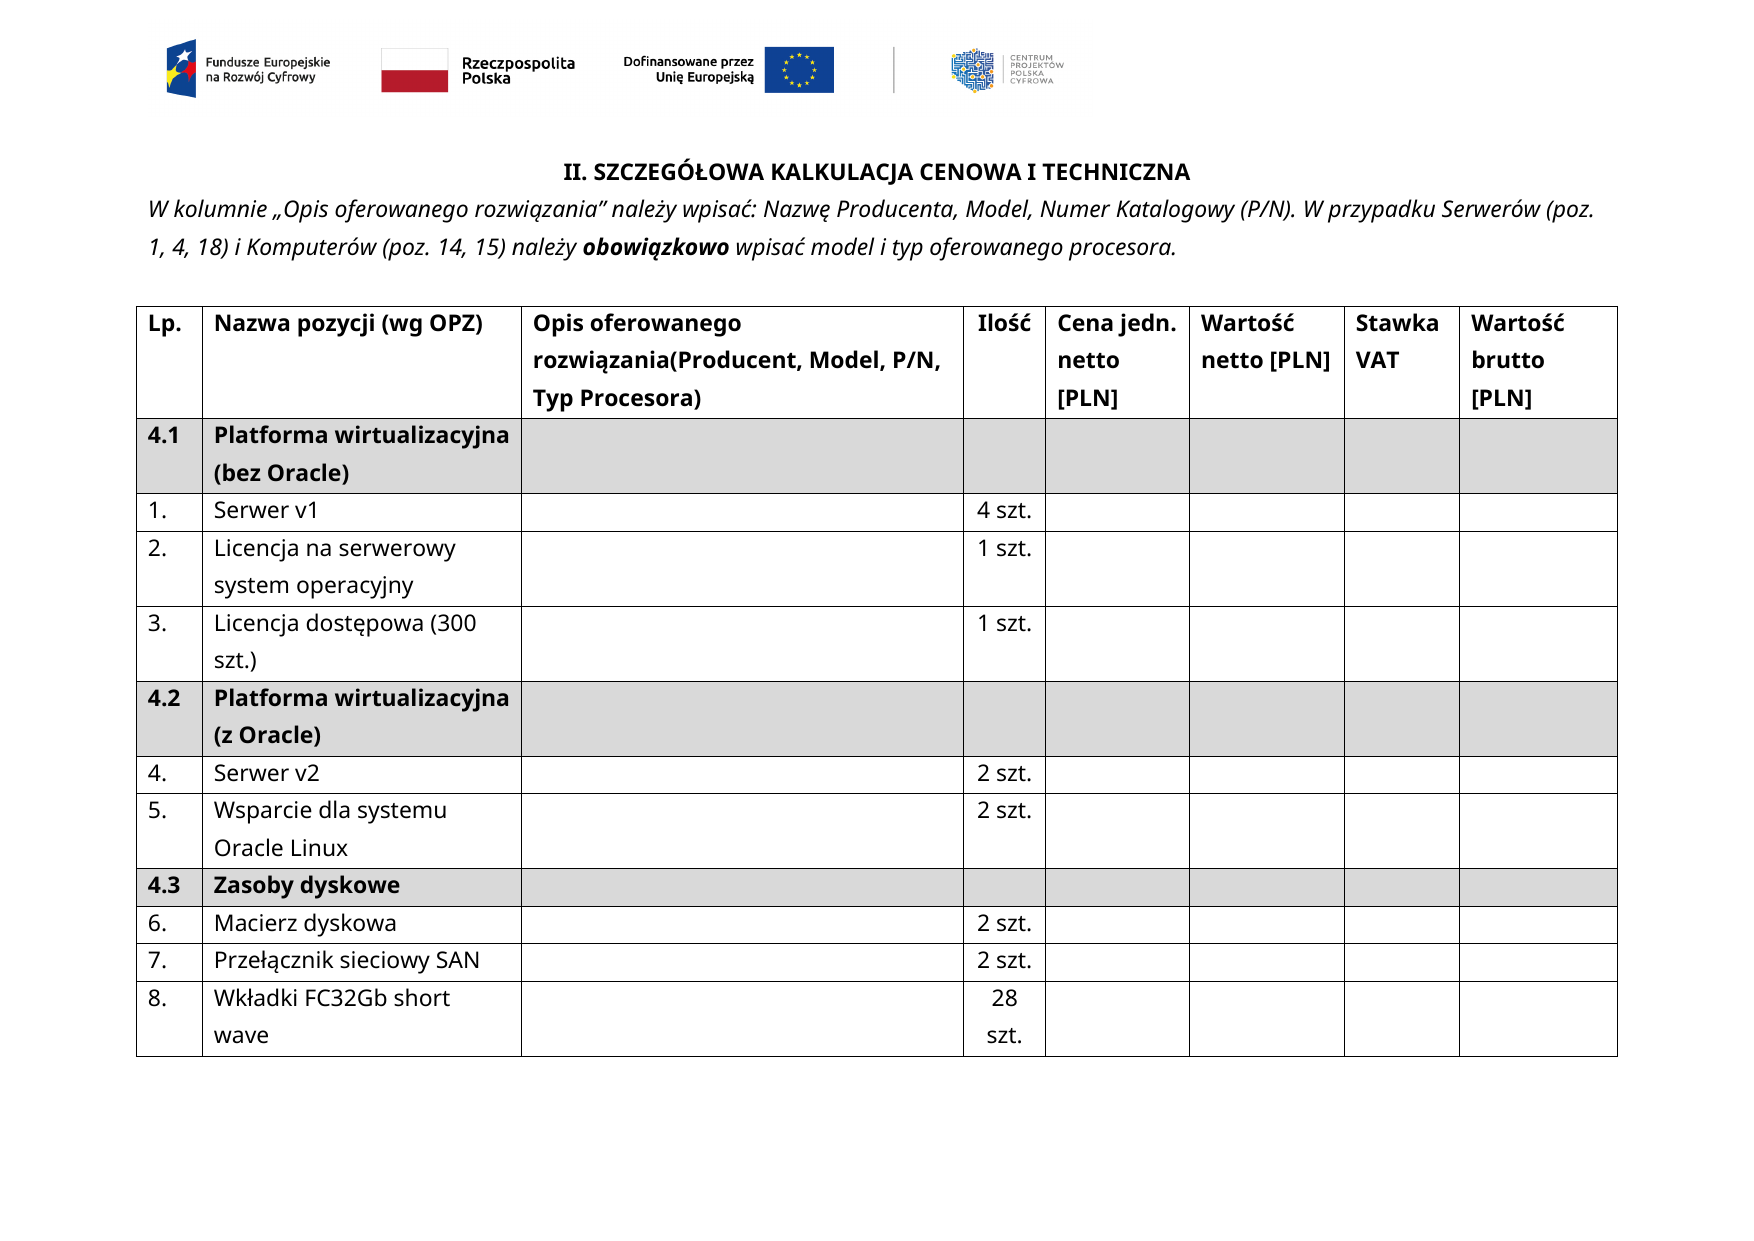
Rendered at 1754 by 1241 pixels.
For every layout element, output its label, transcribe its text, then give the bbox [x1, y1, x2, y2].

table_cell [1345, 869, 1459, 906]
table_cell [1046, 682, 1189, 756]
table_cell [1460, 944, 1617, 981]
table_cell 2 szt. [964, 757, 1045, 793]
table_cell [522, 757, 963, 793]
table_header Nazwa pozycji (wg OPZ) [203, 307, 521, 418]
table_cell [522, 607, 963, 681]
picture [147, 19, 1093, 117]
table_cell [1046, 757, 1189, 793]
table_header Wartość netto [PLN] [1190, 307, 1344, 418]
table_header Lp. [137, 307, 202, 418]
table_cell [1345, 944, 1459, 981]
table_cell [1046, 907, 1189, 943]
table_cell [964, 682, 1045, 756]
table_cell [1190, 869, 1344, 906]
table_cell [1190, 532, 1344, 606]
table_cell Zasoby dyskowe [203, 869, 521, 906]
table_cell [1345, 757, 1459, 793]
table_cell [1460, 757, 1617, 793]
table_cell 1 szt. [964, 607, 1045, 681]
table_cell [1046, 869, 1189, 906]
table_cell [522, 532, 963, 606]
table_cell [1046, 494, 1189, 531]
table_cell 2 szt. [964, 907, 1045, 943]
table_cell [1190, 907, 1344, 943]
table_cell [1345, 419, 1459, 493]
table_cell [522, 794, 963, 868]
table_cell Wsparcie dla systemu Oracle Linux [203, 794, 521, 868]
table_cell Serwer v1 [203, 494, 521, 531]
table_cell [1345, 607, 1459, 681]
table_cell [1460, 607, 1617, 681]
table_cell [522, 944, 963, 981]
table_cell [1345, 907, 1459, 943]
table_cell 1 szt. [964, 532, 1045, 606]
table_cell Serwer v2 [203, 757, 521, 793]
table_cell 3. [137, 607, 202, 681]
table_cell 28 szt. [964, 982, 1045, 1056]
table_header Wartość brutto [PLN] [1460, 307, 1617, 418]
table_header Cena jedn. netto [PLN] [1046, 307, 1189, 418]
table_cell [1460, 494, 1617, 531]
table_cell 2 szt. [964, 794, 1045, 868]
table_cell 6. [137, 907, 202, 943]
table_header Stawka VAT [1345, 307, 1459, 418]
table_cell [1046, 944, 1189, 981]
table_cell [1046, 419, 1189, 493]
table_cell [1345, 532, 1459, 606]
table_cell [1460, 982, 1617, 1056]
table_cell [522, 869, 963, 906]
table_cell [1345, 494, 1459, 531]
table_cell [1345, 794, 1459, 868]
table_cell [1190, 419, 1344, 493]
table_cell [1046, 982, 1189, 1056]
table_cell [1190, 607, 1344, 681]
table_cell Platforma wirtualizacyjna (z Oracle) [203, 682, 521, 756]
table_cell [1460, 682, 1617, 756]
table_cell [522, 907, 963, 943]
table_cell 1. [137, 494, 202, 531]
text II. SZCZEGÓŁOWA KALKULACJA CENOWA I TECHNICZNA [148, 156, 1606, 187]
table_cell [1190, 682, 1344, 756]
table_cell [1046, 607, 1189, 681]
table_cell [1460, 419, 1617, 493]
table_cell [964, 419, 1045, 493]
table_cell [1460, 869, 1617, 906]
table_cell Licencja dostępowa (300 szt.) [203, 607, 521, 681]
table_cell [1190, 982, 1344, 1056]
table_cell 7. [137, 944, 202, 981]
table_cell [1190, 794, 1344, 868]
table_cell Macierz dyskowa [203, 907, 521, 943]
table_cell [522, 682, 963, 756]
table_cell 4.3 [137, 869, 202, 906]
table_cell [522, 494, 963, 531]
table_cell 2. [137, 532, 202, 606]
table_cell [522, 419, 963, 493]
table_cell 5. [137, 794, 202, 868]
table_cell 4.1 [137, 419, 202, 493]
table_cell [1190, 494, 1344, 531]
table_cell Wkładki FC32Gb short wave [203, 982, 521, 1056]
table_cell 4.2 [137, 682, 202, 756]
table_cell [1190, 944, 1344, 981]
table_cell [1046, 532, 1189, 606]
table_cell [1345, 982, 1459, 1056]
table_cell 4. [137, 757, 202, 793]
table_cell [964, 869, 1045, 906]
table_header Ilość [964, 307, 1045, 418]
table_cell [1460, 532, 1617, 606]
table_cell 4 szt. [964, 494, 1045, 531]
table_cell 8. [137, 982, 202, 1056]
text W kolumnie „Opis oferowanego rozwiązania” należy wpisać: Nazwę Producenta, Model, Numer Katalogowy (P/N). W przypadku Serwerów (poz. 1, 4, 18) i Komputerów (poz. 14, 15) należy obowiązkowo wpisać model i typ oferowanego procesora. [148, 193, 1606, 262]
table_cell Platforma wirtualizacyjna (bez Oracle) [203, 419, 521, 493]
table_cell Licencja na serwerowy system operacyjny [203, 532, 521, 606]
table_cell [1190, 757, 1344, 793]
table_cell [1460, 907, 1617, 943]
table_cell [1460, 794, 1617, 868]
table_cell [1345, 682, 1459, 756]
table_cell Przełącznik sieciowy SAN [203, 944, 521, 981]
table_cell [522, 982, 963, 1056]
table_header Opis oferowanego rozwiązania(Producent, Model, P/N, Typ Procesora) [522, 307, 963, 418]
table_cell [1046, 794, 1189, 868]
table_cell 2 szt. [964, 944, 1045, 981]
